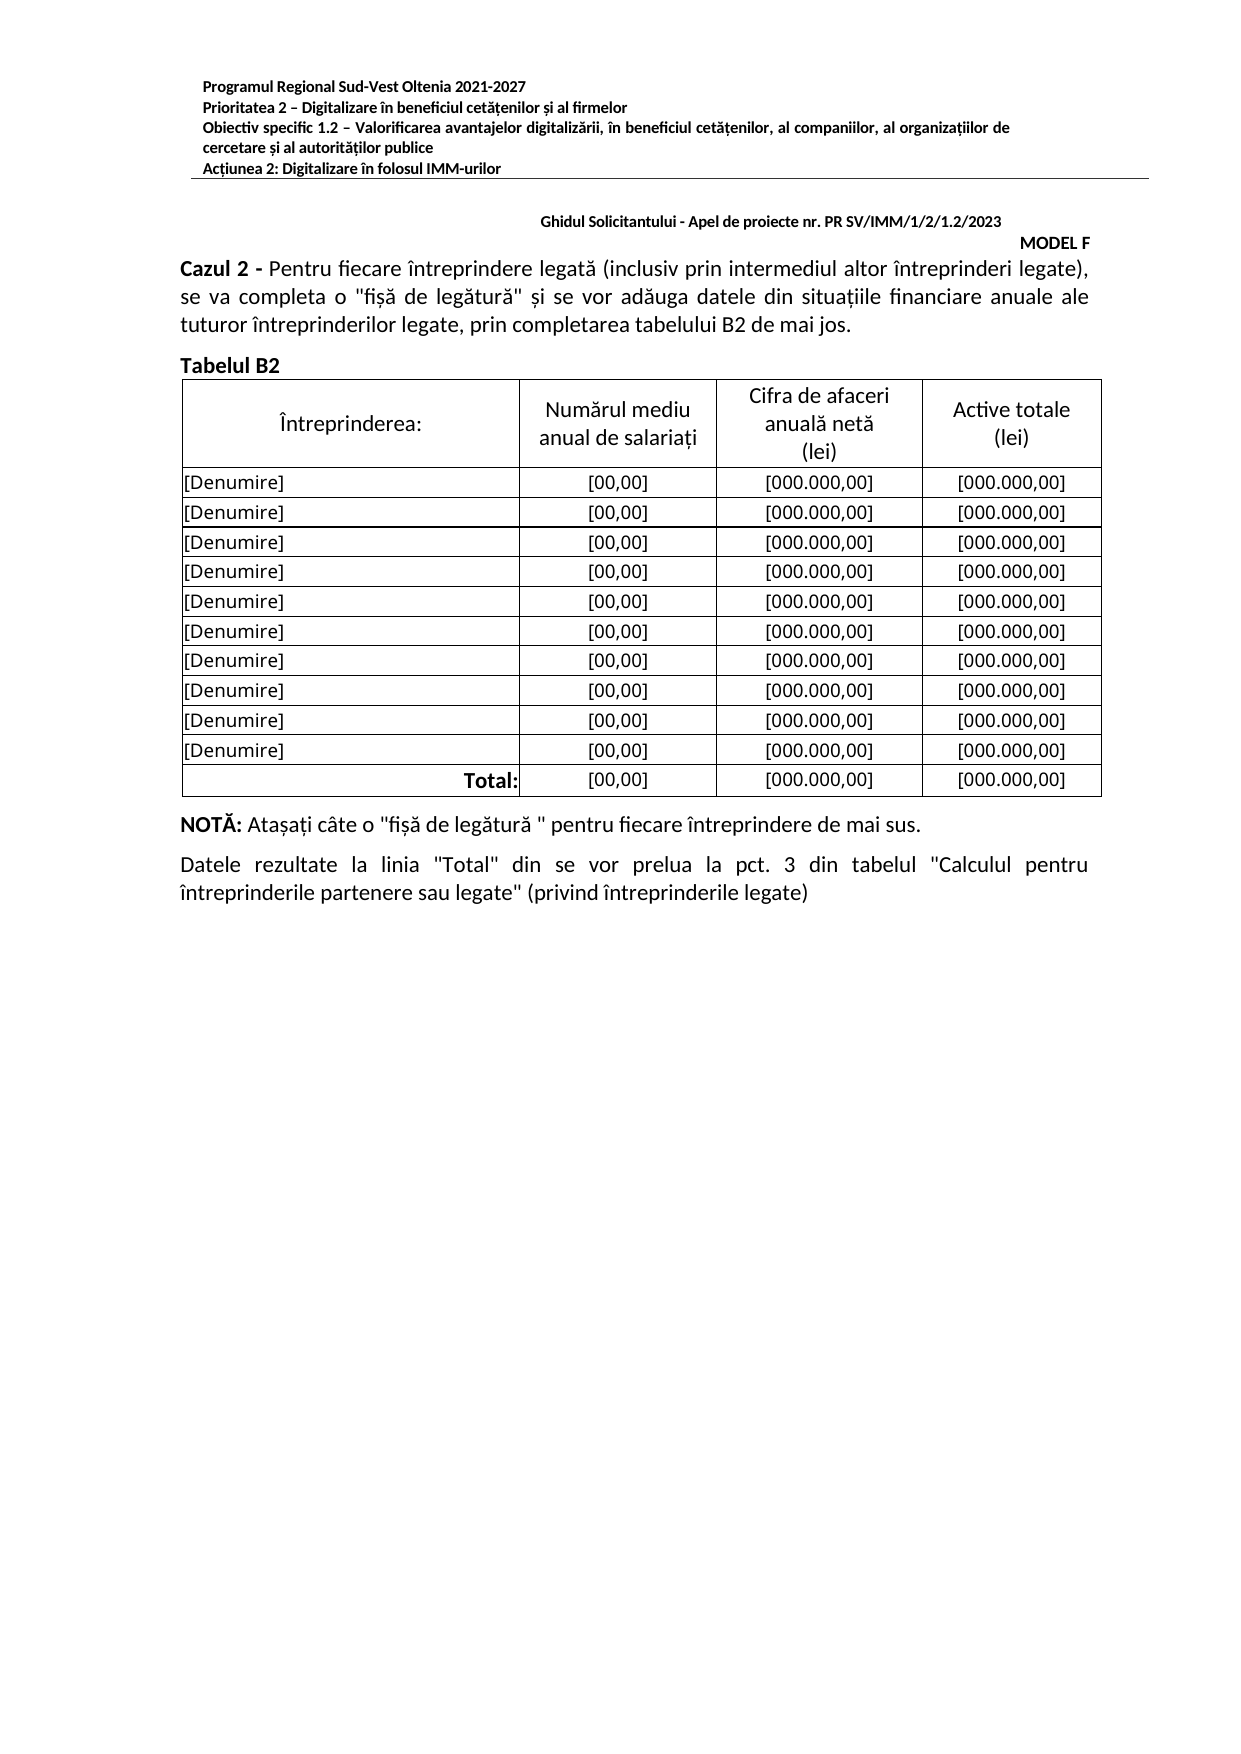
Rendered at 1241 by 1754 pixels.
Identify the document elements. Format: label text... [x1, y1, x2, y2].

table_cell Total: [183, 765, 519, 796]
table_cell [520, 587, 716, 616]
table_cell [520, 498, 716, 526]
table_header Active totale (lei) [923, 380, 1101, 467]
table_header Cifra de afaceri anuală netă (lei) [717, 380, 922, 467]
table_cell [923, 676, 1101, 704]
table_cell [923, 587, 1101, 616]
text NOTĂ: Ataşaţi câte o "fişă de legătură " pentru fiecare întreprindere de mai sus. [180, 810, 1090, 838]
table_cell [717, 587, 922, 616]
table_cell [183, 735, 519, 764]
table_cell [183, 498, 519, 526]
table_cell [520, 765, 716, 796]
table_cell [717, 706, 922, 734]
table_header Întreprinderea: [183, 380, 519, 467]
table_cell [923, 765, 1101, 796]
table_cell [923, 646, 1101, 675]
table_cell [717, 735, 922, 764]
table_cell [717, 646, 922, 675]
table_cell [717, 468, 922, 497]
table_cell [923, 735, 1101, 764]
table_cell [717, 676, 922, 704]
table_cell [183, 557, 519, 586]
table_cell [183, 528, 519, 556]
table_cell [520, 557, 716, 586]
table_cell [923, 617, 1101, 645]
table_cell [923, 528, 1101, 556]
table_cell [520, 735, 716, 764]
table_cell [520, 706, 716, 734]
text Cazul 2 - Pentru fiecare întreprindere legată (inclusiv prin intermediul altor întreprinderi legate), se va completa o "fişă de legătură" şi se vor adăuga datele din situaţiile financiare anuale ale tuturor întreprinderilor legate, prin completarea tabelului B2 de mai jos. [180, 254, 1090, 338]
table_header Numărul mediu anual de salariaţi [520, 380, 716, 467]
table_cell [717, 617, 922, 645]
table_cell [183, 617, 519, 645]
table_cell [923, 557, 1101, 586]
table_cell [183, 646, 519, 675]
table_cell [923, 498, 1101, 526]
table_cell [923, 468, 1101, 497]
table_cell [717, 765, 922, 796]
table_cell [520, 468, 716, 497]
table_cell [520, 646, 716, 675]
table_cell [183, 468, 519, 497]
table_cell [183, 706, 519, 734]
table_cell [183, 676, 519, 704]
table_cell [717, 557, 922, 586]
table_cell [520, 528, 716, 556]
table_cell [520, 676, 716, 704]
table_cell [923, 706, 1101, 734]
table_cell [717, 498, 922, 526]
table_cell [717, 528, 922, 556]
table_cell [520, 617, 716, 645]
text Datele rezultate la linia "Total" din se vor prelua la pct. 3 din tabelul "Calculul pentru întreprinderile partenere sau legate" (privind întreprinderile legate) [180, 850, 1090, 906]
subtitle Tabelul B2 [180, 351, 1090, 379]
table_cell [183, 587, 519, 616]
